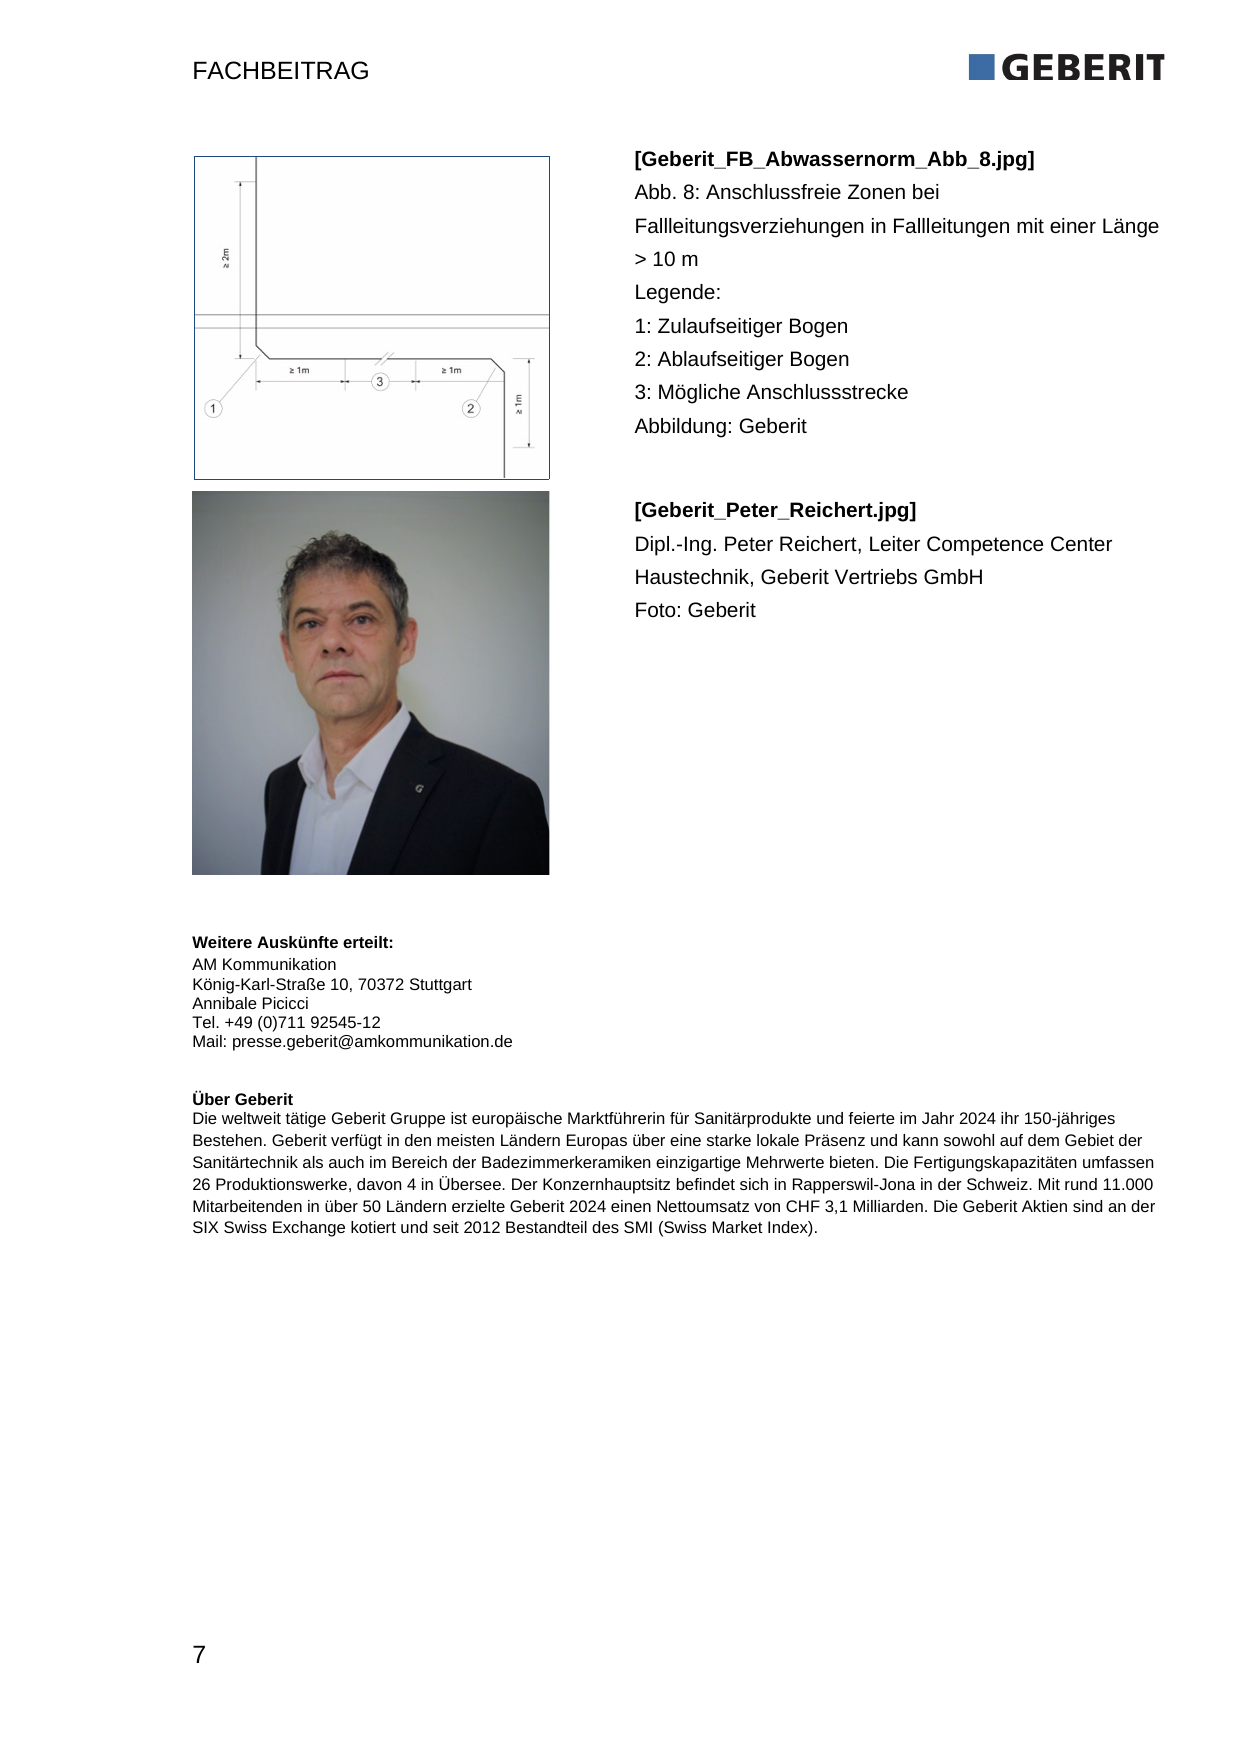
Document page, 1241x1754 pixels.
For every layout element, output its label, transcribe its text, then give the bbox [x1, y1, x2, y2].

text Die weltweit tätige Geberit Gruppe ist europäische Marktführerin für Sanitärprodukte und feierte im Jahr 2024 ihr 150-jähriges Bestehen. Geberit verfügt in den meisten Ländern Europas über eine starke lokale Präsenz und kann sowohl auf dem Gebiet der Sanitärtechnik als auch im Bereich der Badezimmerkeramiken einzigartige Mehrwerte bieten. Die Fertigungskapazitäten umfassen 26 Produktionswerke, davon 4 in Übersee. Der Konzernhauptsitz befindet sich in Rapperswil-Jona in der Schweiz. Mit rund 11.000 Mitarbeitenden in über 50 Ländern erzielte Geberit 2024 einen Nettoumsatz von CHF 3,1 Milliarden. Die Geberit Aktien sind an der SIX Swiss Exchange kotiert und seit 2012 Bestandteil des SMI (Swiss Market Index). [192, 1108, 1167, 1237]
table_cell [Geberit_FB_Abwassernorm_Abb_8.jpg] Abb. 8: Anschlussfreie Zonen bei Fallleitungsverziehungen in Fallleitungen mit einer Länge > 10 m Legende: 1: Zulaufseitiger Bogen 2: Ablaufseitiger Bogen 3: Mögliche Anschlussstrecke Abbildung: Geberit [634, 134, 1166, 485]
table_cell [191, 134, 634, 485]
text Mail: presse.geberit@amkommunikation.de [192, 1032, 1167, 1051]
table_cell [191, 485, 634, 880]
picture [968, 52, 1165, 80]
text Über Geberit [192, 1089, 1167, 1108]
text Weitere Auskünfte erteilt: [192, 933, 1167, 952]
picture [192, 491, 550, 875]
picture [195, 157, 549, 478]
text AM Kommunikation König-Karl-Straße 10, 70372 Stuttgart Annibale Picicci Tel. +49 (0)711 92545-12 [192, 955, 1167, 1032]
table_cell [Geberit_Peter_Reichert.jpg] Dipl.-Ing. Peter Reichert, Leiter Competence Center Haustechnik, Geberit Vertriebs GmbH Foto: Geberit [634, 485, 1166, 880]
